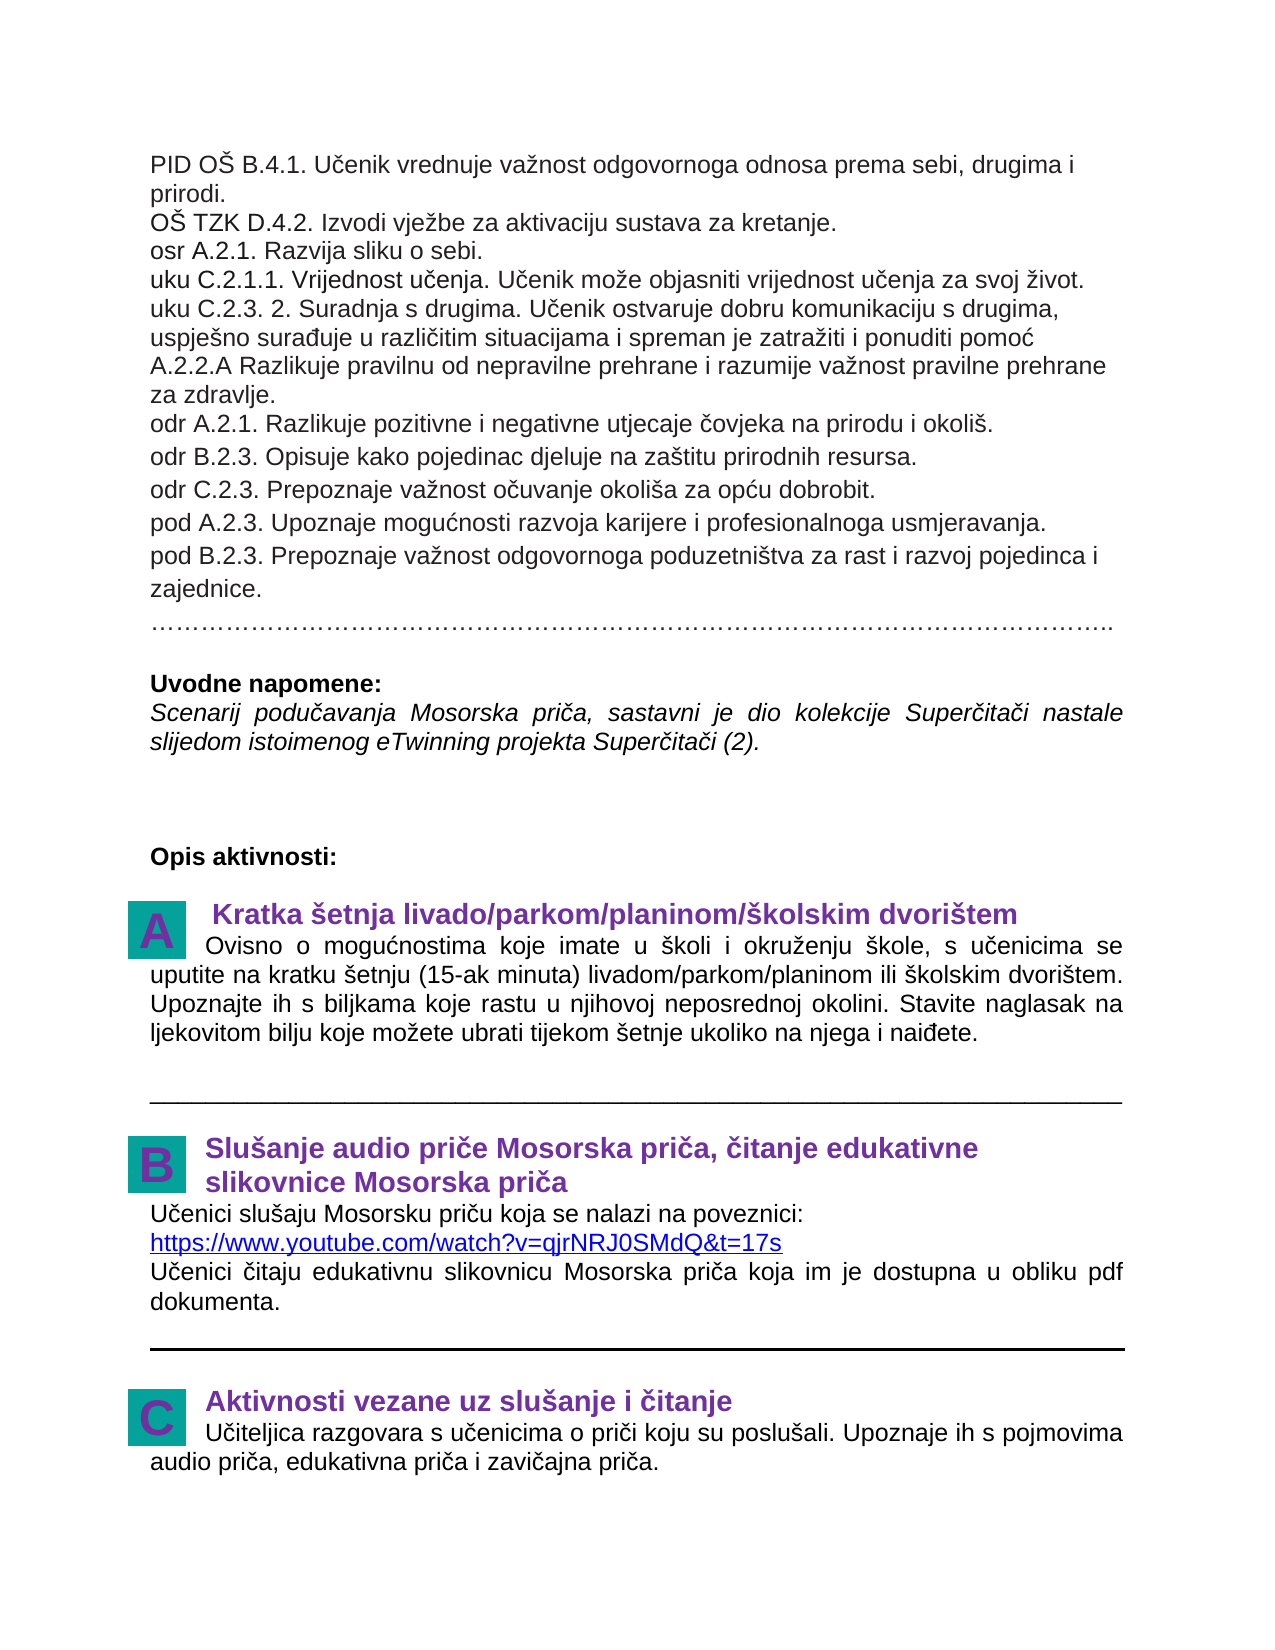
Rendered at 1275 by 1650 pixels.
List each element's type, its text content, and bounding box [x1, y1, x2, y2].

text …………………………………………………………………………………………………….. [150, 607, 1125, 636]
text pod A.2.3. Upoznaje mogućnosti razvoja karijere i profesionalnoga usmjeravanja. [150, 508, 1125, 537]
table_header B [128, 1136, 186, 1193]
text Uvodne napomene: [150, 669, 1125, 698]
text Scenarij podučavanja Mosorska priča, sastavni je dio kolekcije Superčitači nastale slijedom istoimenog eTwinning projekta Superčitači (2). [150, 698, 1125, 756]
text A.2.2.A Razlikuje pravilnu od nepravilne prehrane i razumije važnost pravilne prehrane za zdravlje. [150, 351, 1125, 409]
text Aktivnosti vezane uz slušanje i čitanje [150, 1384, 1125, 1418]
text uku C.2.1.1. Vrijednost učenja. Učenik može objasniti vrijednost učenja za svoj život. [150, 265, 1125, 294]
text Učenici slušaju Mosorsku priču koja se nalazi na poveznici: https://www.youtube.com/watch?v=qjrNRJ0SMdQ&t=17s [150, 1198, 1125, 1257]
text osr A.2.1. Razvija sliku o sebi. [150, 236, 1125, 265]
text Učiteljica razgovara s učenicima o priči koju su poslušali. Upoznaje ih s pojmovima audio priča, edukativna priča i zavičajna priča. [150, 1418, 1125, 1475]
text pod B.2.3. Prepoznaje važnost odgovornoga poduzetništva za rast i razvoj pojedinca i zajednice. [150, 541, 1125, 603]
text uku C.2.3. 2. Suradnja s drugima. Učenik ostvaruje dobru komunikaciju s drugima, uspješno surađuje u različitim situacijama i spreman je zatražiti i ponuditi pomoć [150, 294, 1125, 351]
text Učenici čitaju edukativnu slikovnicu Mosorska priča koja im je dostupna u obliku pdf dokumenta. [150, 1257, 1125, 1315]
text Ovisno o mogućnostima koje imate u školi i okruženju škole, s učenicima se uputite na kratku šetnju (15-ak minuta) livadom/parkom/planinom ili školskim dvorištem. Upoznajte ih s biljkama koje rastu u njihovoj neposrednoj okolini. Stavite naglasak na ljekovitom bilju koje možete ubrati tijekom šetnje ukoliko na njega i naiđete. [150, 931, 1125, 1047]
text odr A.2.1. Razlikuje pozitivne i negativne utjecaje čovjeka na prirodu i okoliš. [150, 409, 1125, 437]
text ______________________________________________________________________ [150, 1076, 1125, 1131]
table_header A [128, 901, 186, 959]
text Kratka šetnja livado/parkom/planinom/školskim dvorištem [150, 897, 1125, 931]
text odr B.2.3. Opisuje kako pojedinac djeluje na zaštitu prirodnih resursa. [150, 442, 1125, 471]
text Slušanje audio priče Mosorska priča, čitanje edukativne slikovnice Mosorska priča [150, 1131, 1125, 1198]
text Opis aktivnosti: [150, 842, 1125, 897]
text OŠ TZK D.4.2. Izvodi vježbe za aktivaciju sustava za kretanje. [150, 207, 1125, 236]
text PID OŠ B.4.1. Učenik vrednuje važnost odgovornoga odnosa prema sebi, drugima i prirodi. [150, 150, 1125, 207]
table_header C [128, 1389, 186, 1446]
text odr C.2.3. Prepoznaje važnost očuvanje okoliša za opću dobrobit. [150, 475, 1125, 503]
